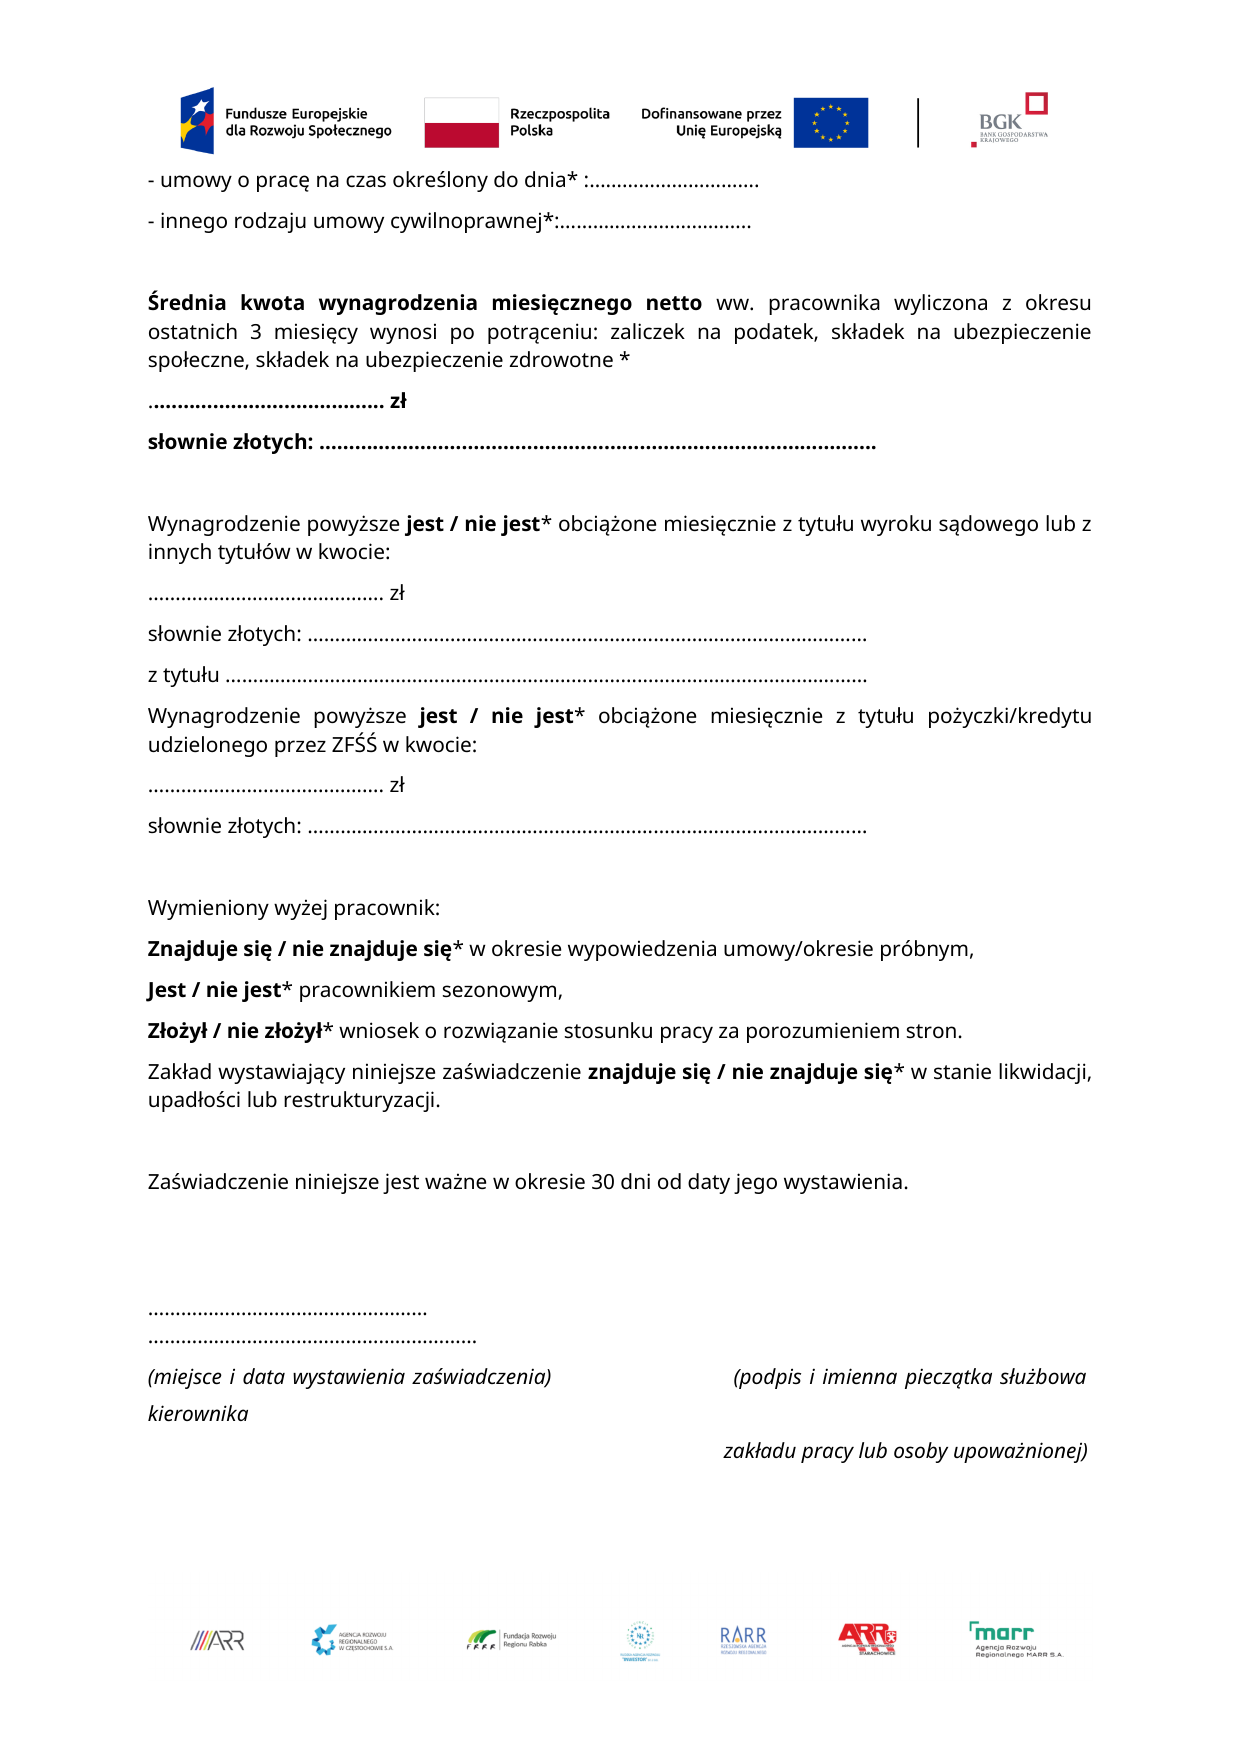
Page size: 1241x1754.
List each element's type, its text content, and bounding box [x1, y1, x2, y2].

text ……………………………………. zł [148, 578, 1093, 607]
text słownie złotych: ……………………………………………………………………………….... [148, 427, 1093, 456]
text Złożył / nie złożył* wniosek o rozwiązanie stosunku pracy za porozumieniem stron. [148, 1016, 1093, 1045]
text Wynagrodzenie powyższe jest / nie jest* obciążone miesięcznie z tytułu wyroku sądowego lub z innych tytułów w kwocie: [148, 509, 1093, 566]
text ..…………………….............. zł [148, 386, 1093, 415]
text Zakład wystawiający niniejsze zaświadczenie znajduje się / nie znajduje się* w stanie likwidacji, upadłości lub restrukturyzacji. [148, 1057, 1093, 1114]
text …………………………………………… …………………………………………………… [148, 1293, 1093, 1350]
text Wymieniony wyżej pracownik: [148, 893, 1093, 922]
text Znajduje się / nie znajduje się* w okresie wypowiedzenia umowy/okresie próbnym, [148, 934, 1093, 963]
text z tytułu ……………………………………………………………………………………………………… [148, 660, 1093, 689]
text - umowy o pracę na czas określony do dnia* :…………………………. [148, 166, 1093, 194]
text słownie złotych: ………………………………………………………………………………………… [148, 812, 1093, 840]
text Wynagrodzenie powyższe jest / nie jest* obciążone miesięcznie z tytułu pożyczki/kredytu udzielonego przez ZFŚŚ w kwocie: [148, 701, 1093, 758]
picture [147, 73, 1093, 166]
text ……………………………………. zł [148, 771, 1093, 799]
picture [147, 1572, 1093, 1681]
text Zaświadczenie niniejsze jest ważne w okresie 30 dni od daty jego wystawienia. [148, 1167, 1093, 1196]
text (miejsce i data wystawienia zaświadczenia) (podpis i imienna pieczątka służbowa kierownika zakładu pracy lub osoby upoważnionej) [148, 1362, 1093, 1473]
text Średnia kwota wynagrodzenia miesięcznego netto ww. pracownika wyliczona z okresu ostatnich 3 miesięcy wynosi po potrąceniu: zaliczek na podatek, składek na ubezpieczenie społeczne, składek na ubezpieczenie zdrowotne * [148, 288, 1093, 374]
text słownie złotych: ………………………………………………………………………………………… [148, 619, 1093, 648]
text - innego rodzaju umowy cywilnoprawnej*:…………………………….. [148, 207, 1093, 235]
text Jest / nie jest* pracownikiem sezonowym, [148, 975, 1093, 1004]
